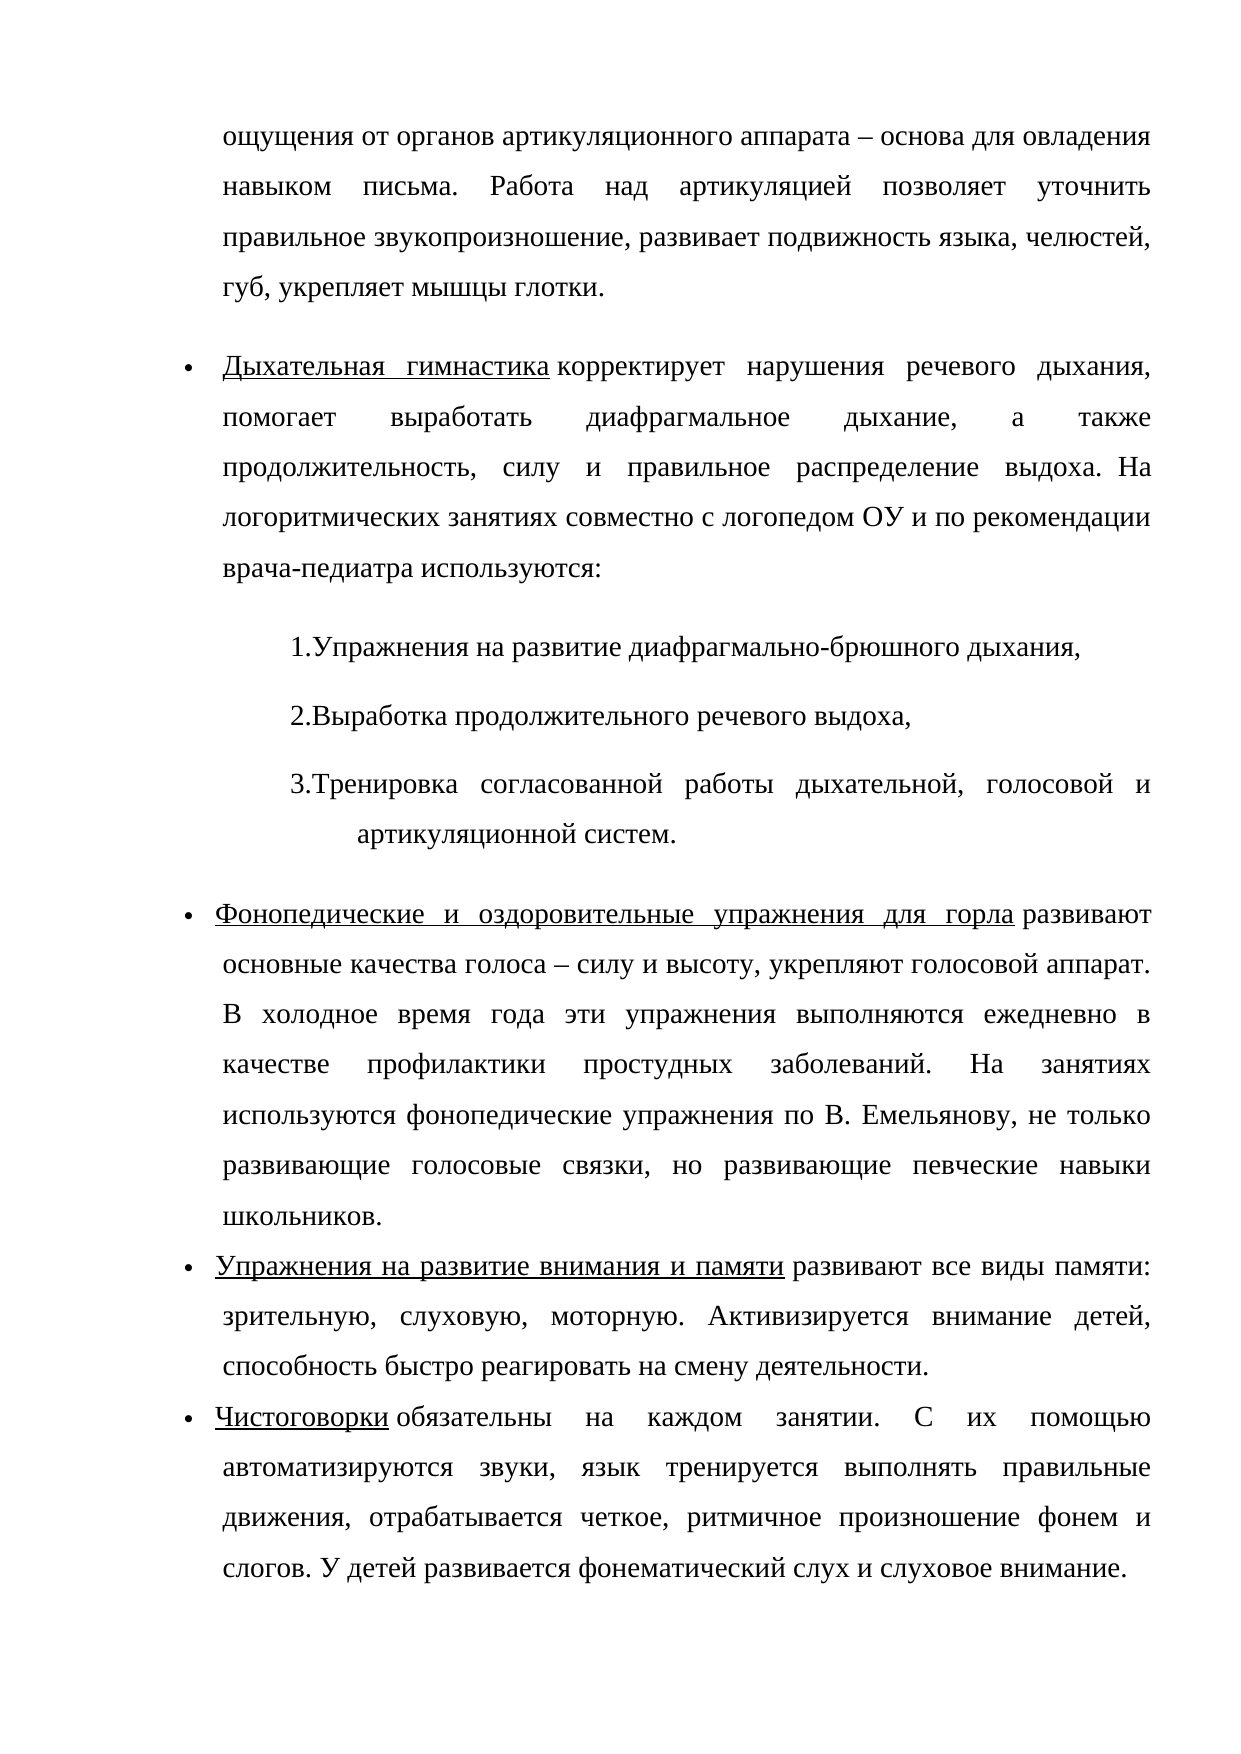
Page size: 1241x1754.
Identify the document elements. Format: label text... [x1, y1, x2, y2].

text 3.Тренировка согласованной работы дыхательной, голосовой и артикуляционной систем. [290, 766, 1152, 850]
list Дыхательная гимнастика корректирует нарушения речевого дыхания, помогает выработать диафрагмальное дыхание, а также продолжительность, силу и правильное распределение выдоха. На логоритмических занятиях совместно с логопедом ОУ и по рекомендации врача-педиатра используются: [185, 348, 1152, 583]
list Чистоговорки обязательны на каждом занятии. С их помощью автоматизируются звуки, язык тренируется выполнять правильные движения, отрабатывается четкое, ритмичное произношение фонем и слогов. У детей развивается фонематический слух и слуховое внимание. [185, 1399, 1152, 1583]
text 1.Упражнения на развитие диафрагмально-брюшного дыхания, [290, 629, 1152, 663]
list Упражнения на развитие внимания и памяти развивают все виды памяти: зрительную, слуховую, моторную. Активизируется внимание детей, способность быстро реагировать на смену деятельности. [185, 1248, 1152, 1382]
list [185, 118, 1152, 303]
text 2.Выработка продолжительного речевого выдоха, [290, 698, 1152, 731]
list Фонопедические и оздоровительные упражнения для горла развивают основные качества голоса – силу и высоту, укрепляют голосовой аппарат. В холодное время года эти упражнения выполняются ежедневно в качестве профилактики простудных заболеваний. На занятиях используются фонопедические упражнения по В. Емельянову, не только развивающие голосовые связки, но развивающие певческие навыки школьников. [185, 896, 1152, 1231]
